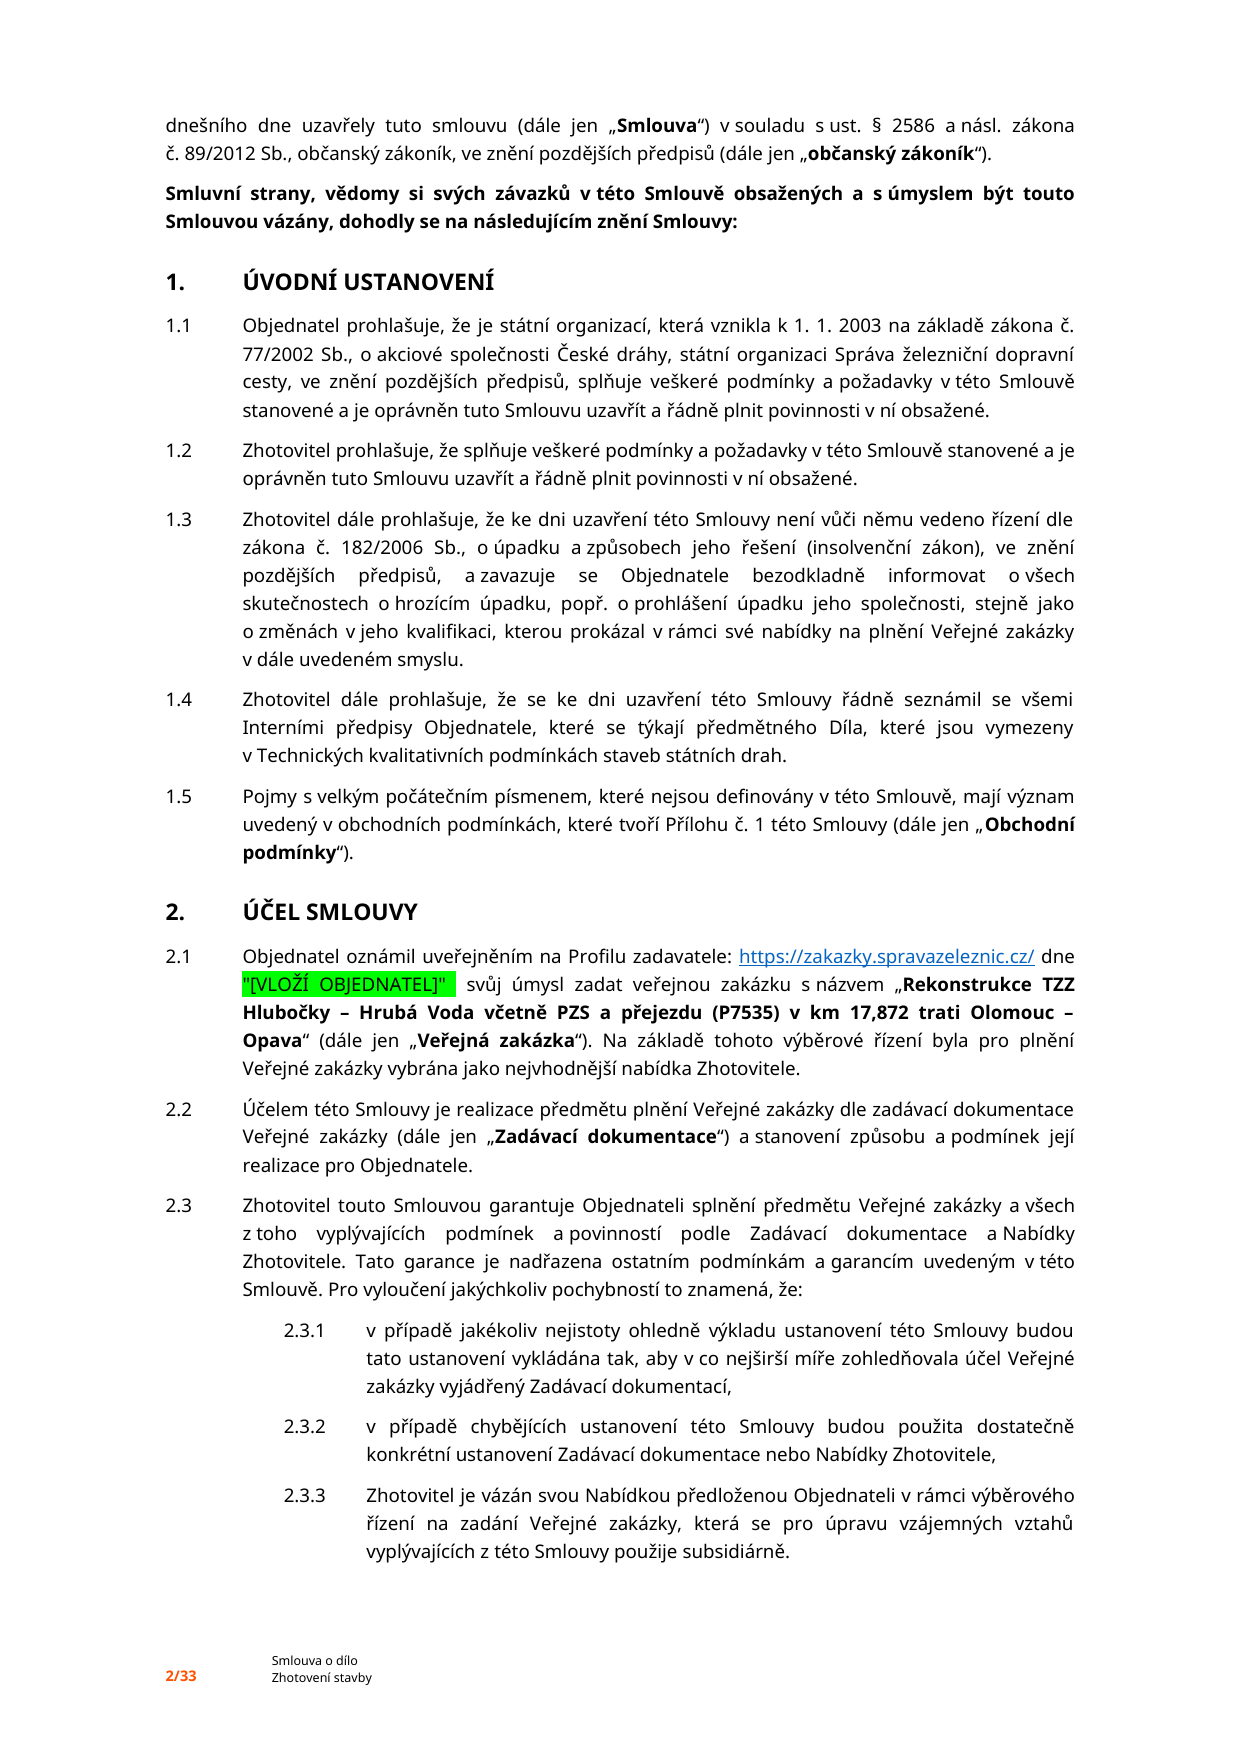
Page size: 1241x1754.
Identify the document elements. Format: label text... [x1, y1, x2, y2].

text Pojmy s velkým počátečním písmenem, které nejsou definovány v této Smlouvě, mají význam uvedený v obchodních podmínkách, které tvoří Přílohu č. 1 této Smlouvy (dále jen „Obchodní podmínky“). [165, 783, 1075, 865]
text Zhotovitel dále prohlašuje, že se ke dni uzavření této Smlouvy řádně seznámil se všemi Interními předpisy Objednatele, které se týkají předmětného Díla, které jsou vymezeny v Technických kvalitativních podmínkách staveb státních drah. [165, 687, 1075, 768]
text ÚČEL SMLOUVY [165, 896, 1075, 928]
text Objednatel prohlašuje, že je státní organizací, která vznikla k 1. 1. 2003 na základě zákona č. 77/2002 Sb., o akciové společnosti České dráhy, státní organizaci Správa železniční dopravní cesty, ve znění pozdějších předpisů, splňuje veškeré podmínky a požadavky v této Smlouvě stanovené a je oprávněn tuto Smlouvu uzavřít a řádně plnit povinnosti v ní obsažené. [165, 313, 1075, 422]
text Účelem této Smlouvy je realizace předmětu plnění Veřejné zakázky dle zadávací dokumentace Veřejné zakázky (dále jen „Zadávací dokumentace“) a stanovení způsobu a podmínek její realizace pro Objednatele. [165, 1096, 1075, 1177]
text Zhotovitel dále prohlašuje, že ke dni uzavření této Smlouvy není vůči němu vedeno řízení dle zákona č. 182/2006 Sb., o úpadku a způsobech jeho řešení (insolvenční zákon), ve znění pozdějších předpisů, a zavazuje se Objednatele bezodkladně informovat o všech skutečnostech o hrozícím úpadku, popř. o prohlášení úpadku jeho společnosti, stejně jako o změnách v jeho kvalifikaci, kterou prokázal v rámci své nabídky na plnění Veřejné zakázky v dále uvedeném smyslu. [165, 506, 1075, 672]
text dnešního dne uzavřely tuto smlouvu (dále jen „Smlouva“) v souladu s ust. § 2586 a násl. zákona č. 89/2012 Sb., občanský zákoník, ve znění pozdějších předpisů (dále jen „občanský zákoník“). [165, 112, 1075, 166]
text Zhotovitel je vázán svou Nabídkou předloženou Objednateli v rámci výběrového řízení na zadání Veřejné zakázky, která se pro úpravu vzájemných vztahů vyplývajících z této Smlouvy použije subsidiárně. [283, 1482, 1075, 1564]
text v případě chybějících ustanovení této Smlouvy budou použita dostatečně konkrétní ustanovení Zadávací dokumentace nebo Nabídky Zhotovitele, [283, 1413, 1075, 1467]
text Zhotovitel prohlašuje, že splňuje veškeré podmínky a požadavky v této Smlouvě stanovené a je oprávněn tuto Smlouvu uzavřít a řádně plnit povinnosti v ní obsažené. [165, 437, 1075, 491]
text Smluvní strany, vědomy si svých závazků v této Smlouvě obsažených a s úmyslem být touto Smlouvou vázány, dohodly se na následujícím znění Smlouvy: [165, 181, 1075, 234]
text v případě jakékoliv nejistoty ohledně výkladu ustanovení této Smlouvy budou tato ustanovení vykládána tak, aby v co nejširší míře zohledňovala účel Veřejné zakázky vyjádřený Zadávací dokumentací, [283, 1317, 1075, 1398]
text Objednatel oznámil uveřejněním na Profilu zadavatele: https://zakazky.spravazeleznic.cz/ dne svůj úmysl zadat veřejnou zakázku s názvem „Rekonstrukce TZZ Hlubočky – Hrubá Voda včetně PZS a přejezdu (P7535) v km 17,872 trati Olomouc – Opava“ (dále jen „Veřejná zakázka“). Na základě tohoto výběrové řízení byla pro plnění Veřejné zakázky vybrána jako nejvhodnější nabídka Zhotovitele. [165, 943, 1075, 1081]
text Zhotovitel touto Smlouvou garantuje Objednateli splnění předmětu Veřejné zakázky a všech z toho vyplývajících podmínek a povinností podle Zadávací dokumentace a Nabídky Zhotovitele. Tato garance je nadřazena ostatním podmínkám a garancím uvedeným v této Smlouvě. Pro vyloučení jakýchkoliv pochybností to znamená, že: [165, 1192, 1075, 1302]
text ÚVODNÍ USTANOVENÍ [165, 266, 1075, 297]
